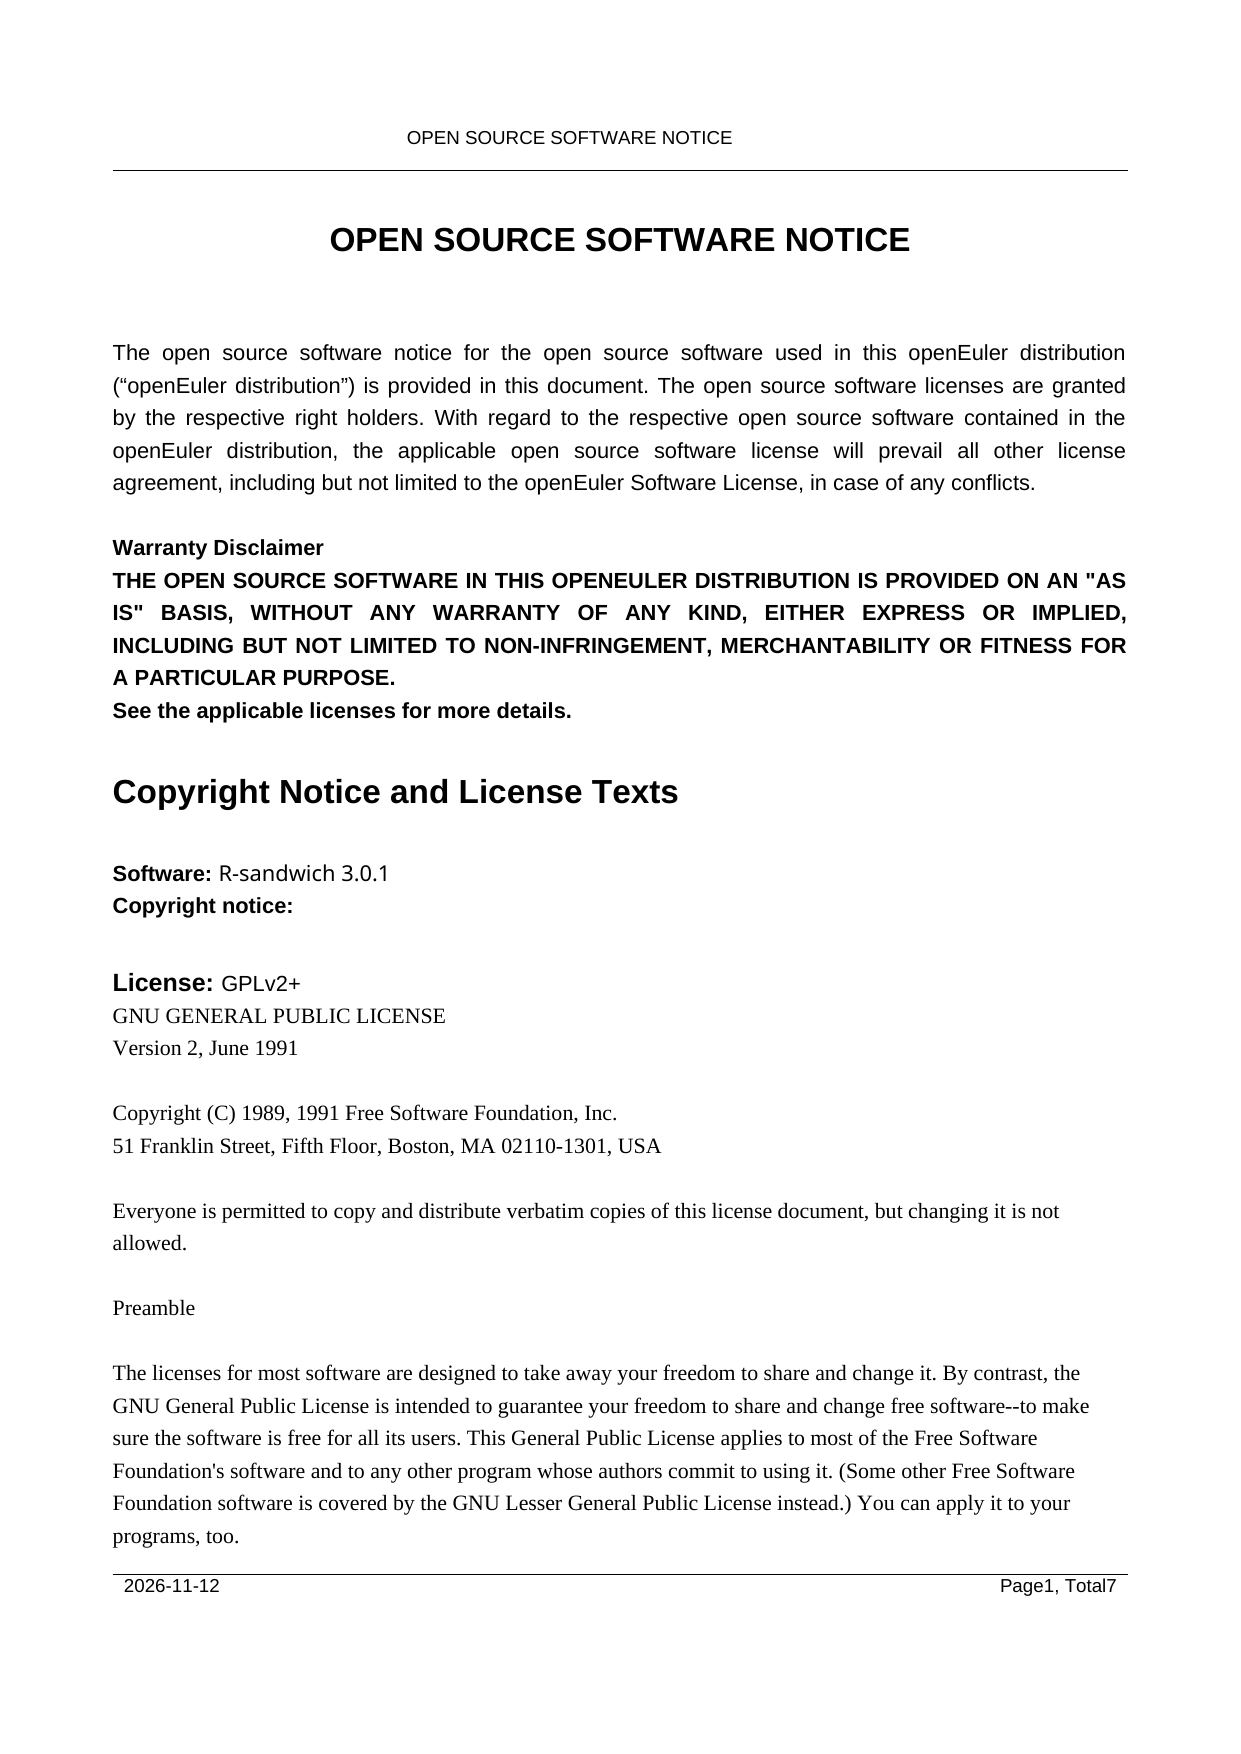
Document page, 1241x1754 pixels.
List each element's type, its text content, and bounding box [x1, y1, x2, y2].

text Copyright Notice and License Texts [112, 759, 1128, 824]
text The open source software notice for the open source software used in this openEuler distribution (“openEuler distribution”) is provided in this document. The open source software licenses are granted by the respective right holders. With regard to the respective open source software contained in the openEuler distribution, the applicable open source software license will prevail all other license agreement, including but not limited to the openEuler Software License, in case of any conflicts. [112, 336, 1128, 499]
text THE OPEN SOURCE SOFTWARE IN THIS OPENEULER DISTRIBUTION IS PROVIDED ON AN "AS IS" BASIS, WITHOUT ANY WARRANTY OF ANY KIND, EITHER EXPRESS OR IMPLIED, INCLUDING BUT NOT LIMITED TO NON-INFRINGEMENT, MERCHANTABILITY OR FITNESS FOR A PARTICULAR PURPOSE. See the applicable licenses for more details. [112, 564, 1128, 726]
title Software: R-sandwich 3.0.1 [112, 856, 1128, 889]
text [112, 999, 1128, 1551]
text License: GPLv2+ [112, 966, 1128, 999]
text Warranty Disclaimer [112, 531, 1128, 564]
text Copyright notice: [112, 889, 1128, 921]
text OPEN SOURCE SOFTWARE NOTICE [112, 206, 1128, 271]
